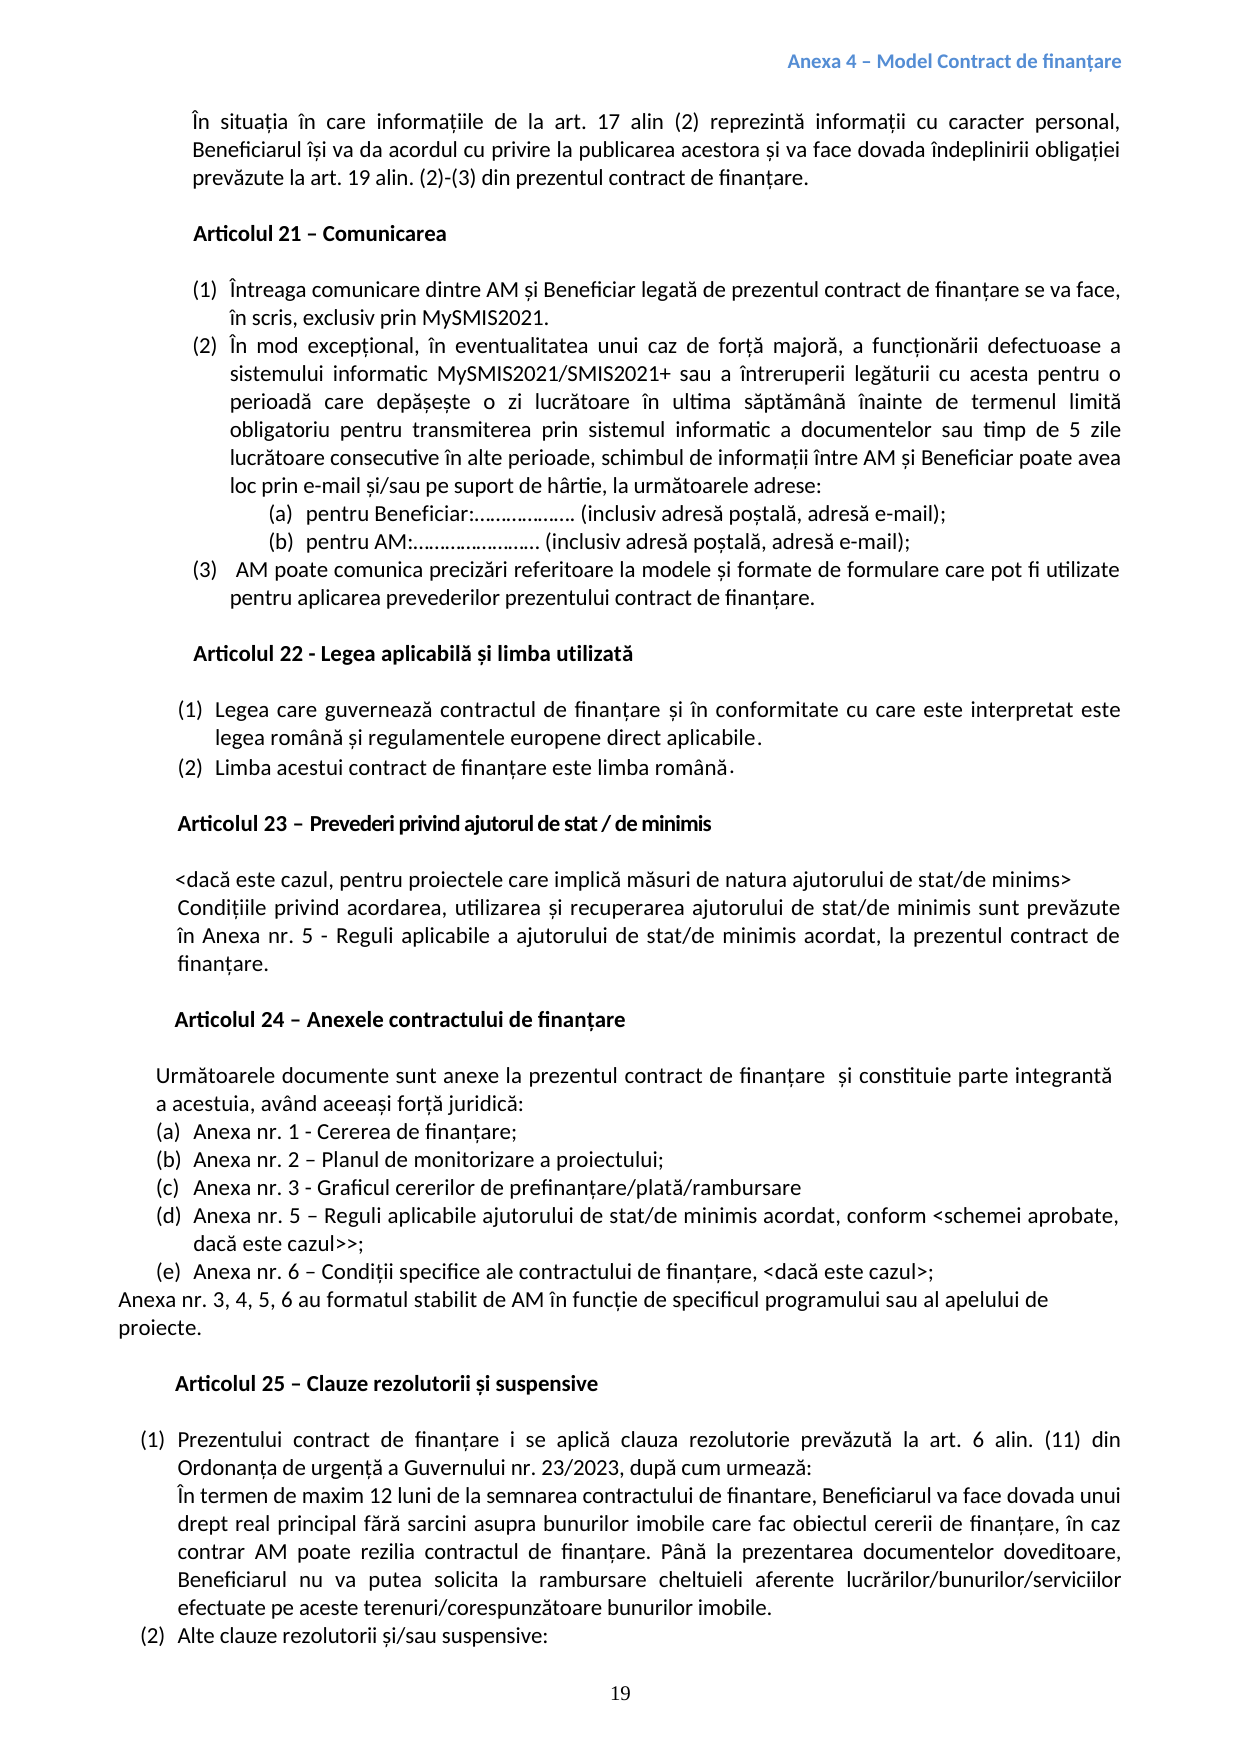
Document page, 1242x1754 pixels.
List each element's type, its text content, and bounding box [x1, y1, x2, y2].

text Articolul 24 – Anexele contractului de finanțare [130, 1005, 1122, 1033]
list Prezentului contract de finanțare i se aplică clauza rezolutorie prevăzută la art. 6 alin. (11) din Ordonanța de urgență a Guvernului nr. 23/2023, după cum urmează: [140, 1425, 1122, 1481]
list pentru Beneficiar:………………. (inclusiv adresă poștală, adresă e-mail); [268, 499, 1122, 527]
text Condițiile privind acordarea, utilizarea și recuperarea ajutorului de stat/de minimis sunt prevăzute în Anexa nr. 5 - Reguli aplicabile a ajutorului de stat/de minimis acordat, la prezentul contract de finanțare. [177, 893, 1122, 977]
text <dacă este cazul, pentru proiectele care implică măsuri de natura ajutorului de stat/de minims> [175, 865, 1122, 893]
list În termen de maxim 12 luni de la semnarea contractului de finantare, Beneficiarul va face dovada unui drept real principal fără sarcini asupra bunurilor imobile care fac obiectul cererii de finanțare, în caz contrar AM poate rezilia contractul de finanțare. Până la prezentarea documentelor doveditoare, Beneficiarul nu va putea solicita la rambursare cheltuieli aferente lucrărilor/bunurilor/serviciilor efectuate pe aceste terenuri/corespunzătoare bunurilor imobile. [177, 1481, 1122, 1621]
list pentru AM:…………………… (inclusiv adresă poștală, adresă e-mail); [268, 527, 1122, 555]
text Anexa nr. 3, 4, 5, 6 au formatul stabilit de AM în funcție de specificul programului sau al apelului de proiecte. [118, 1285, 1122, 1341]
text Articolul 23 – Prevederi privind ajutorul de stat / de minimis [130, 809, 1122, 837]
text Articolul 25 – Clauze rezolutorii și suspensive [130, 1369, 1122, 1397]
list Alte clauze rezolutorii și/sau suspensive: [140, 1621, 1122, 1649]
list AM poate comunica precizări referitoare la modele și formate de formulare care pot fi utilizate pentru aplicarea prevederilor prezentului contract de finanțare. [192, 555, 1122, 611]
list Anexa nr. 5 – Reguli aplicabile ajutorului de stat/de minimis acordat, conform <schemei aprobate, dacă este cazul>>; [156, 1201, 1122, 1257]
list Anexa nr. 1 - Cererea de finanțare; [156, 1117, 1114, 1145]
list Anexa nr. 6 – Condiții specifice ale contractului de finanțare, <dacă este cazul>; [156, 1257, 1122, 1285]
list Întreaga comunicare dintre AM și Beneficiar legată de prezentul contract de finanțare se va face, în scris, exclusiv prin MySMIS2021. [192, 275, 1122, 331]
list În mod excepțional, în eventualitatea unui caz de forță majoră, a funcționării defectuoase a sistemului informatic MySMIS2021/SMIS2021+ sau a întreruperii legăturii cu acesta pentru o perioadă care depășește o zi lucrătoare în ultima săptămână înainte de termenul limită obligatoriu pentru transmiterea prin sistemul informatic a documentelor sau timp de 5 zile lucrătoare consecutive în alte perioade, schimbul de informații între AM și Beneficiar poate avea loc prin e-mail și/sau pe suport de hârtie, la următoarele adrese: [192, 331, 1122, 499]
list Legea care guvernează contractul de finanțare şi în conformitate cu care este interpretat este legea română și regulamentele europene direct aplicabile. [177, 695, 1122, 751]
text Articolul 22 - Legea aplicabilă şi limba utilizată [193, 639, 1122, 667]
text În situația în care informațiile de la art. 17 alin (2) reprezintă informații cu caracter personal, Beneficiarul își va da acordul cu privire la publicarea acestora și va face dovada îndeplinirii obligației prevăzute la art. 19 alin. (2)-(3) din prezentul contract de finanțare. [192, 107, 1122, 191]
list Limba acestui contract de finanțare este limba română. [177, 751, 1122, 781]
list Anexa nr. 2 – Planul de monitorizare a proiectului; [156, 1145, 1122, 1173]
list Anexa nr. 3 - Graficul cererilor de prefinanțare/plată/rambursare [156, 1173, 1122, 1201]
text Următoarele documente sunt anexe la prezentul contract de finanțare și constituie parte integrantă a acestuia, având aceeași forță juridică: [156, 1061, 1114, 1117]
text Articolul 21 – Comunicarea [118, 219, 1122, 247]
